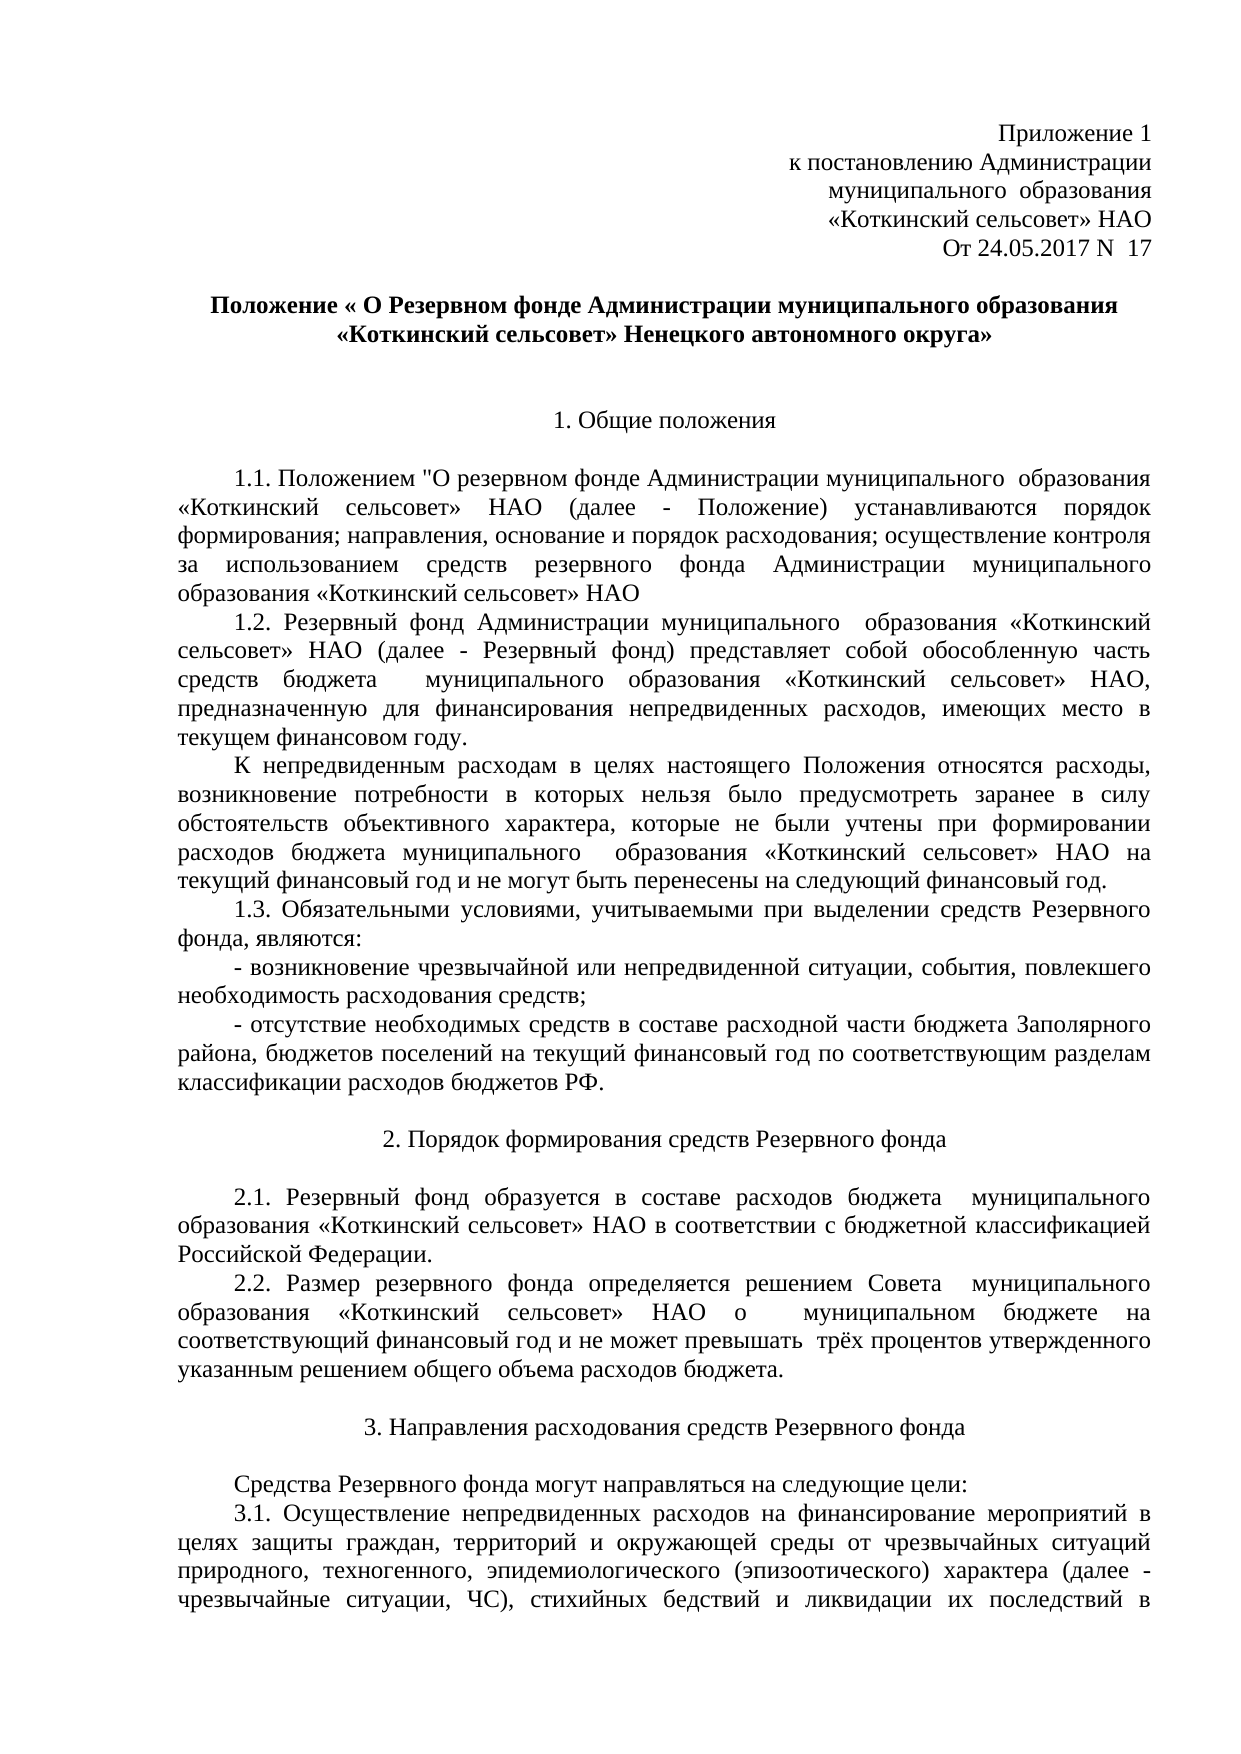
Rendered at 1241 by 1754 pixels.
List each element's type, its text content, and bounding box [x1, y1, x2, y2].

text 1. Общие положения [177, 406, 1152, 434]
text 2.2. Размер резервного фонда определяется решением Совета муниципального образования «Коткинский сельсовет» НАО о муниципальном бюджете на соответствующий финансовый год и не может превышать трёх процентов утвержденного указанным решением общего объема расходов бюджета. [177, 1268, 1152, 1383]
text к постановлению Администрации [177, 147, 1152, 176]
text 1.2. Резервный фонд Администрации муниципального образования «Коткинский сельсовет» НАО (далее - Резервный фонд) представляет собой обособленную часть средств бюджета муниципального образования «Коткинский сельсовет» НАО, предназначенную для финансирования непредвиденных расходов, имеющих место в текущем финансовом году. [177, 607, 1152, 751]
text «Коткинский сельсовет» НАО [177, 204, 1152, 233]
text муниципального образования [177, 176, 1152, 204]
text 2.1. Резервный фонд образуется в составе расходов бюджета муниципального образования «Коткинский сельсовет» НАО в соответствии с бюджетной классификацией Российской Федерации. [177, 1182, 1152, 1268]
text 1.1. Положением "О резервном фонде Администрации муниципального образования «Коткинский сельсовет» НАО (далее - Положение) устанавливаются порядок формирования; направления, основание и порядок расходования; осуществление контроля за использованием средств резервного фонда Администрации муниципального образования «Коткинский сельсовет» НАО [177, 463, 1152, 607]
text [177, 1498, 1152, 1613]
text 2. Порядок формирования средств Резервного фонда [177, 1124, 1152, 1153]
text От 24.05.2017 N 17 [177, 233, 1152, 262]
text 1.3. Обязательными условиями, учитываемыми при выделении средств Резервного фонда, являются: [177, 894, 1152, 952]
text Приложение 1 [177, 118, 1152, 147]
text - возникновение чрезвычайной или непредвиденной ситуации, события, повлекшего необходимость расходования средств; [177, 952, 1152, 1009]
text Средства Резервного фонда могут направляться на следующие цели: [177, 1469, 1152, 1498]
text К непредвиденным расходам в целях настоящего Положения относятся расходы, возникновение потребности в которых нельзя было предусмотреть заранее в силу обстоятельств объективного характера, которые не были учтены при формировании расходов бюджета муниципального образования «Коткинский сельсовет» НАО на текущий финансовый год и не могут быть перенесены на следующий финансовый год. [177, 751, 1152, 894]
text 3. Направления расходования средств Резервного фонда [177, 1412, 1152, 1441]
title Положение « О Резервном фонде Администрации муниципального образования «Коткинский сельсовет» Ненецкого автономного округа» [177, 291, 1152, 348]
text - отсутствие необходимых средств в составе расходной части бюджета Заполярного района, бюджетов поселений на текущий финансовый год по соответствующим разделам классификации расходов бюджетов РФ. [177, 1009, 1152, 1096]
